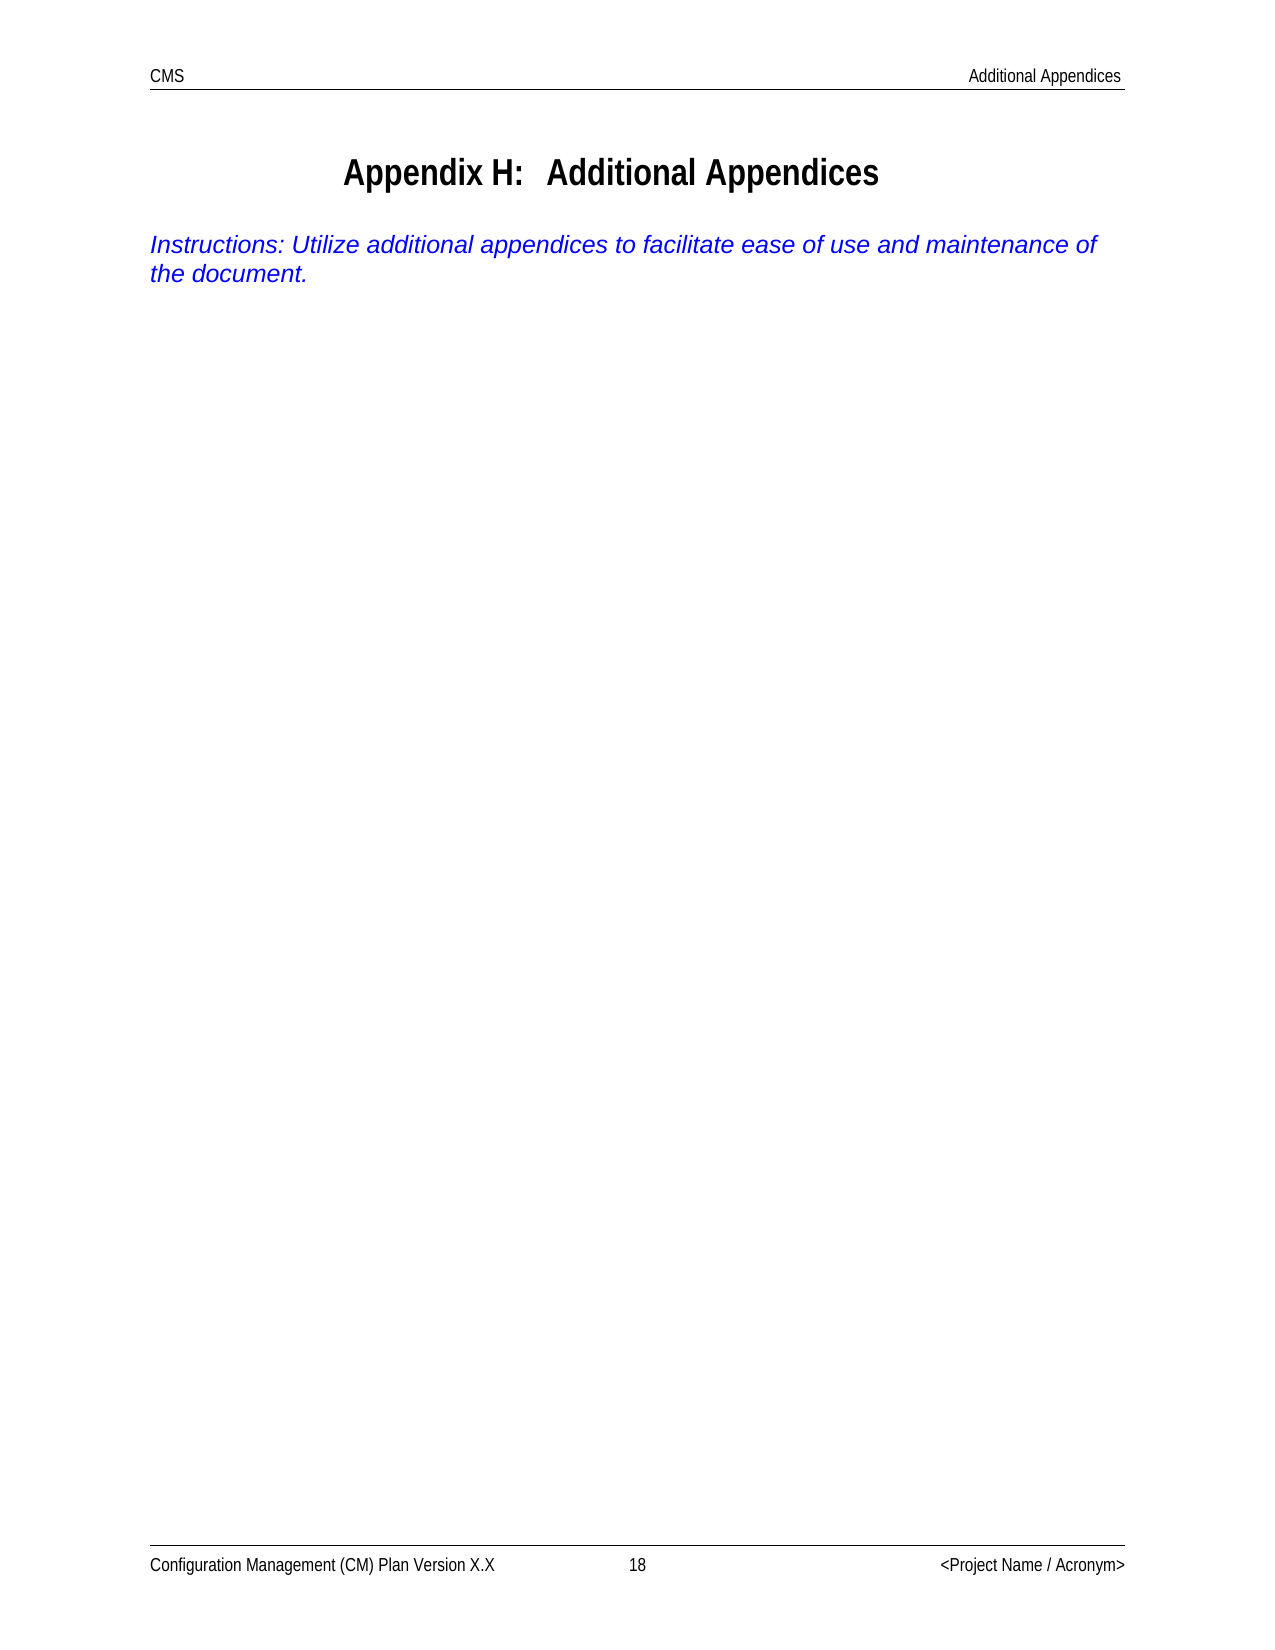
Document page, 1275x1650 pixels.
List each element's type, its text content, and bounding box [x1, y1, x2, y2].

subtitle Additional Appendices [187, 150, 1125, 193]
text Instructions: Utilize additional appendices to facilitate ease of use and maintenance of the document. [150, 231, 1125, 288]
